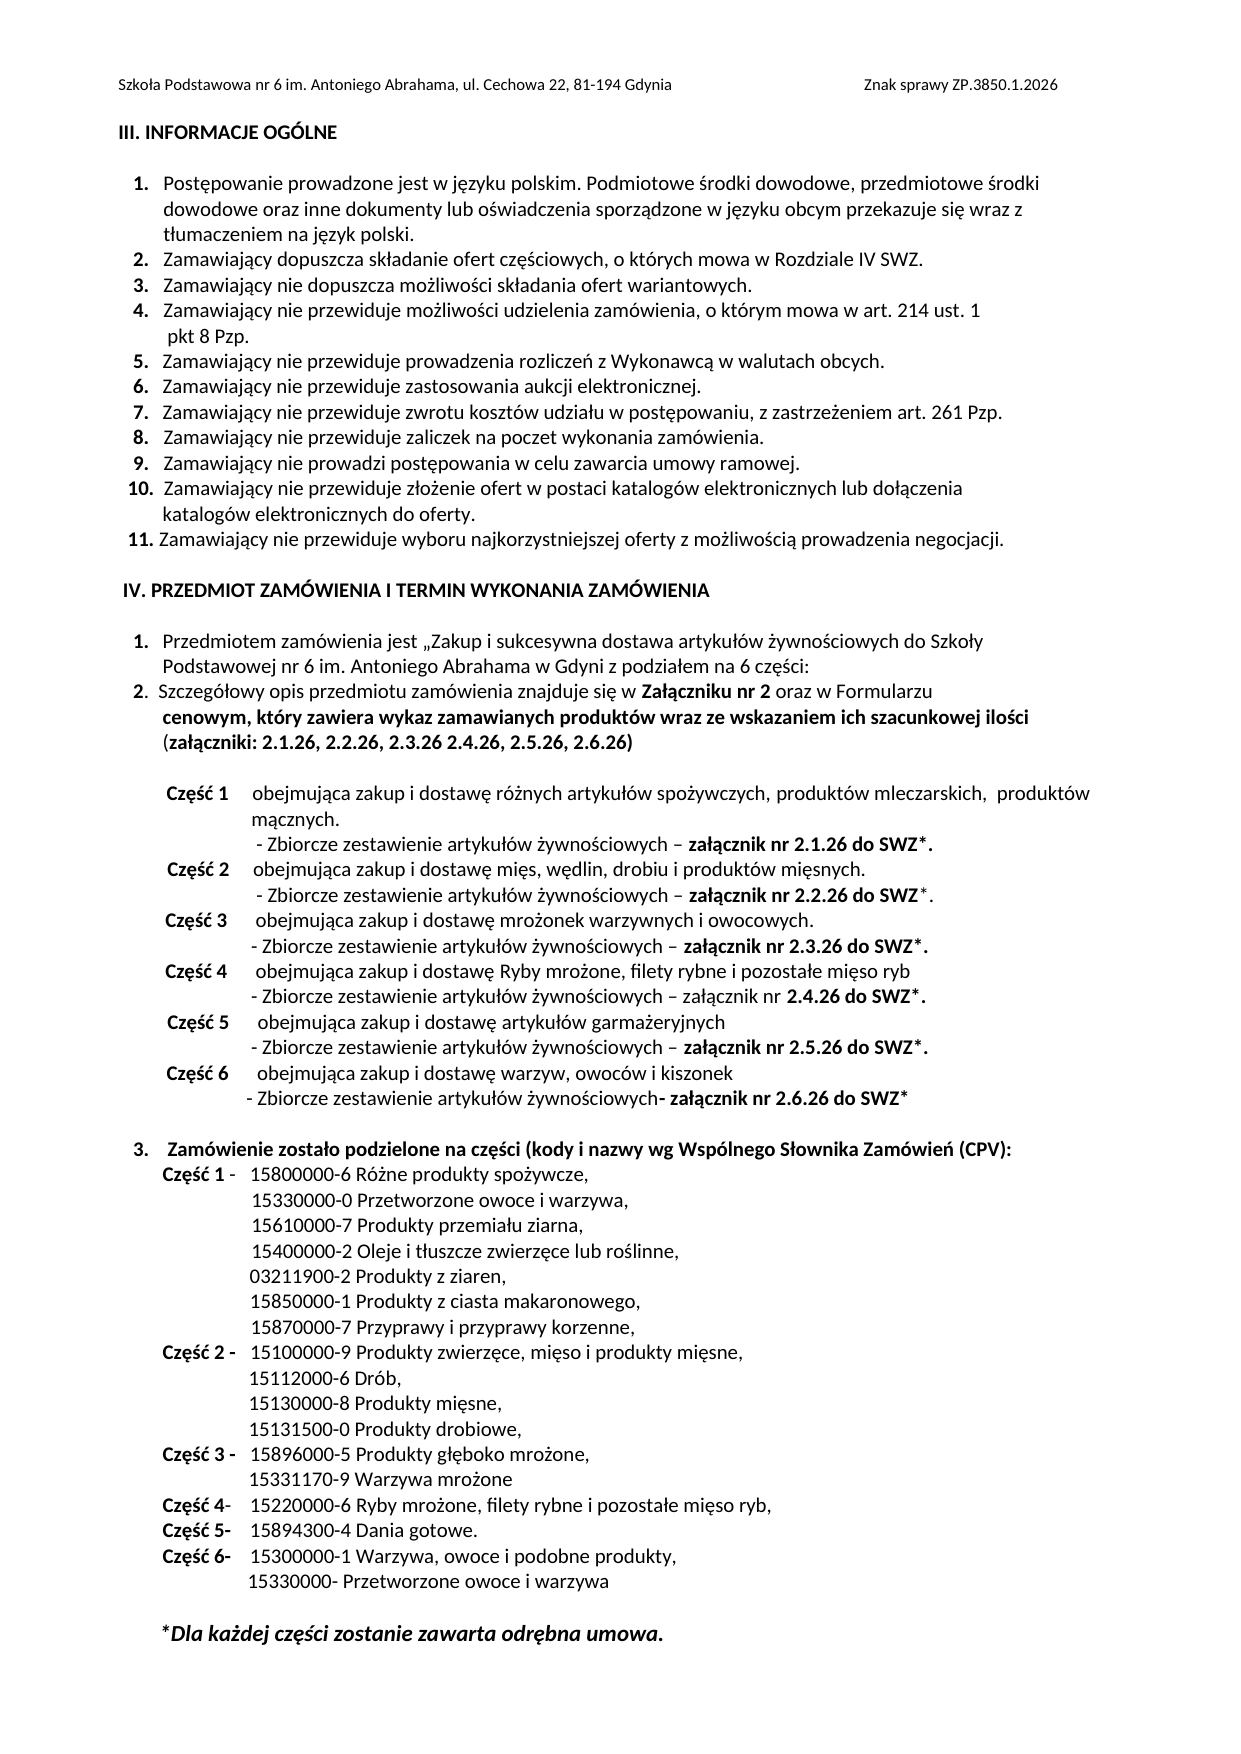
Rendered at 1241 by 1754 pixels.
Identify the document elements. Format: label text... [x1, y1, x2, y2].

text 15330000- Przetworzone owoce i warzywa [162, 1568, 1093, 1594]
text Część 4- 15220000-6 Ryby mrożone, filety rybne i pozostałe mięso ryb, [118, 1492, 1093, 1517]
text 10. Zamawiający nie przewiduje złożenie ofert w postaci katalogów elektronicznych lub dołączenia [118, 475, 1093, 501]
list Zamawiający dopuszcza składanie ofert częściowych, o których mowa w Rozdziale IV SWZ. [133, 247, 1093, 272]
text Część 2 - 15100000-9 Produkty zwierzęce, mięso i produkty mięsne, [118, 1339, 1093, 1365]
text 15850000-1 Produkty z ciasta makaronowego, [118, 1289, 1093, 1314]
text Część 3 obejmująca zakup i dostawę mrożonek warzywnych i owocowych. [118, 907, 1093, 933]
list Zamówienie zostało podzielone na części (kody i nazwy wg Wspólnego Słownika Zamówień (CPV): [133, 1136, 1093, 1162]
text 15330000-0 Przetworzone owoce i warzywa, [192, 1187, 1093, 1212]
text cenowym, który zawiera wykaz zamawianych produktów wraz ze wskazaniem ich szacunkowej ilości (załączniki: 2.1.26, 2.2.26, 2.3.26 2.4.26, 2.5.26, 2.6.26) [162, 704, 1093, 755]
list Postępowanie prowadzone jest w języku polskim. Podmiotowe środki dowodowe, przedmiotowe środki dowodowe oraz inne dokumenty lub oświadczenia sporządzone w języku obcym przekazuje się wraz z tłumaczeniem na język polski. [133, 170, 1093, 247]
text - Zbiorcze zestawienie artykułów żywnościowych – załącznik nr 2.1.26 do SWZ*. [148, 831, 1093, 857]
text 15112000-6 Drób, [118, 1365, 1093, 1390]
text Część 6 obejmująca zakup i dostawę warzyw, owoców i kiszonek [118, 1060, 1093, 1085]
list Przedmiotem zamówienia jest „Zakup i sukcesywna dostawa artykułów żywnościowych do Szkoły Podstawowej nr 6 im. Antoniego Abrahama w Gdyni z podziałem na 6 części: [133, 628, 1093, 679]
text Część 4 obejmująca zakup i dostawę Ryby mrożone, filety rybne i pozostałe mięso ryb [118, 958, 1093, 984]
text - Zbiorcze zestawienie artykułów żywnościowych – załącznik nr 2.2.26 do SWZ*. [118, 882, 1093, 907]
text Część 5 obejmująca zakup i dostawę artykułów garmażeryjnych [118, 1009, 1093, 1034]
text pkt 8 Pzp. [162, 323, 1093, 348]
list Zamawiający nie przewiduje prowadzenia rozliczeń z Wykonawcą w walutach obcych. [133, 348, 1093, 374]
text 15400000-2 Oleje i tłuszcze zwierzęce lub roślinne, [148, 1238, 1093, 1263]
text - Zbiorcze zestawienie artykułów żywnościowych – załącznik nr 2.4.26 do SWZ*. [118, 984, 1093, 1009]
text Część 5- 15894300-4 Dania gotowe. [162, 1517, 1093, 1543]
text 15870000-7 Przyprawy i przyprawy korzenne, [148, 1314, 1093, 1339]
list Zamawiający nie przewiduje zastosowania aukcji elektronicznej. [133, 374, 1093, 399]
text IV. PRZEDMIOT ZAMÓWIENIA I TERMIN WYKONANIA ZAMÓWIENIA [118, 577, 1093, 602]
text 03211900-2 Produkty z ziaren, [118, 1263, 1093, 1289]
list Zamawiający nie dopuszcza możliwości składania ofert wariantowych. [133, 272, 1093, 297]
text Część 3 - 15896000-5 Produkty głęboko mrożone, [118, 1441, 1093, 1467]
text Część 2 obejmująca zakup i dostawę mięs, wędlin, drobiu i produktów mięsnych. [162, 857, 1093, 882]
text 15331170-9 Warzywa mrożone [118, 1467, 1093, 1492]
text Część 6- 15300000-1 Warzywa, owoce i podobne produkty, [162, 1543, 1093, 1568]
text katalogów elektronicznych do oferty. [162, 501, 1093, 526]
text 8. Zamawiający nie przewiduje zaliczek na poczet wykonania zamówienia. [133, 424, 1093, 450]
text - Zbiorcze zestawienie artykułów żywnościowych – załącznik nr 2.3.26 do SWZ*. [118, 933, 1093, 958]
text - Zbiorcze zestawienie artykułów żywnościowych- załącznik nr 2.6.26 do SWZ* [118, 1085, 1093, 1111]
text Część 1 obejmująca zakup i dostawę różnych artykułów spożywczych, produktów mleczarskich, produktów mącznych. [148, 780, 1093, 831]
text - Zbiorcze zestawienie artykułów żywnościowych – załącznik nr 2.5.26 do SWZ*. [118, 1034, 1093, 1060]
list Zamawiający nie przewiduje zwrotu kosztów udziału w postępowaniu, z zastrzeżeniem art. 261 Pzp. [133, 399, 1093, 424]
text III. INFORMACJE OGÓLNE [118, 119, 1093, 145]
text 15610000-7 Produkty przemiału ziarna, [148, 1212, 1093, 1238]
text 9. Zamawiający nie prowadzi postępowania w celu zawarcia umowy ramowej. [133, 450, 1093, 475]
text 2. Szczegółowy opis przedmiotu zamówienia znajduje się w Załączniku nr 2 oraz w Formularzu [118, 679, 1093, 704]
text 15131500-0 Produkty drobiowe, [118, 1416, 1093, 1441]
text 15130000-8 Produkty mięsne, [118, 1390, 1093, 1416]
text *Dla każdej części zostanie zawarta odrębna umowa. [118, 1619, 1093, 1647]
list Zamawiający nie przewiduje możliwości udzielenia zamówienia, o którym mowa w art. 214 ust. 1 [133, 297, 1093, 323]
text Część 1 - 15800000-6 Różne produkty spożywcze, [148, 1162, 1093, 1187]
text 11. Zamawiający nie przewiduje wyboru najkorzystniejszej oferty z możliwością prowadzenia negocjacji. [118, 526, 1093, 552]
